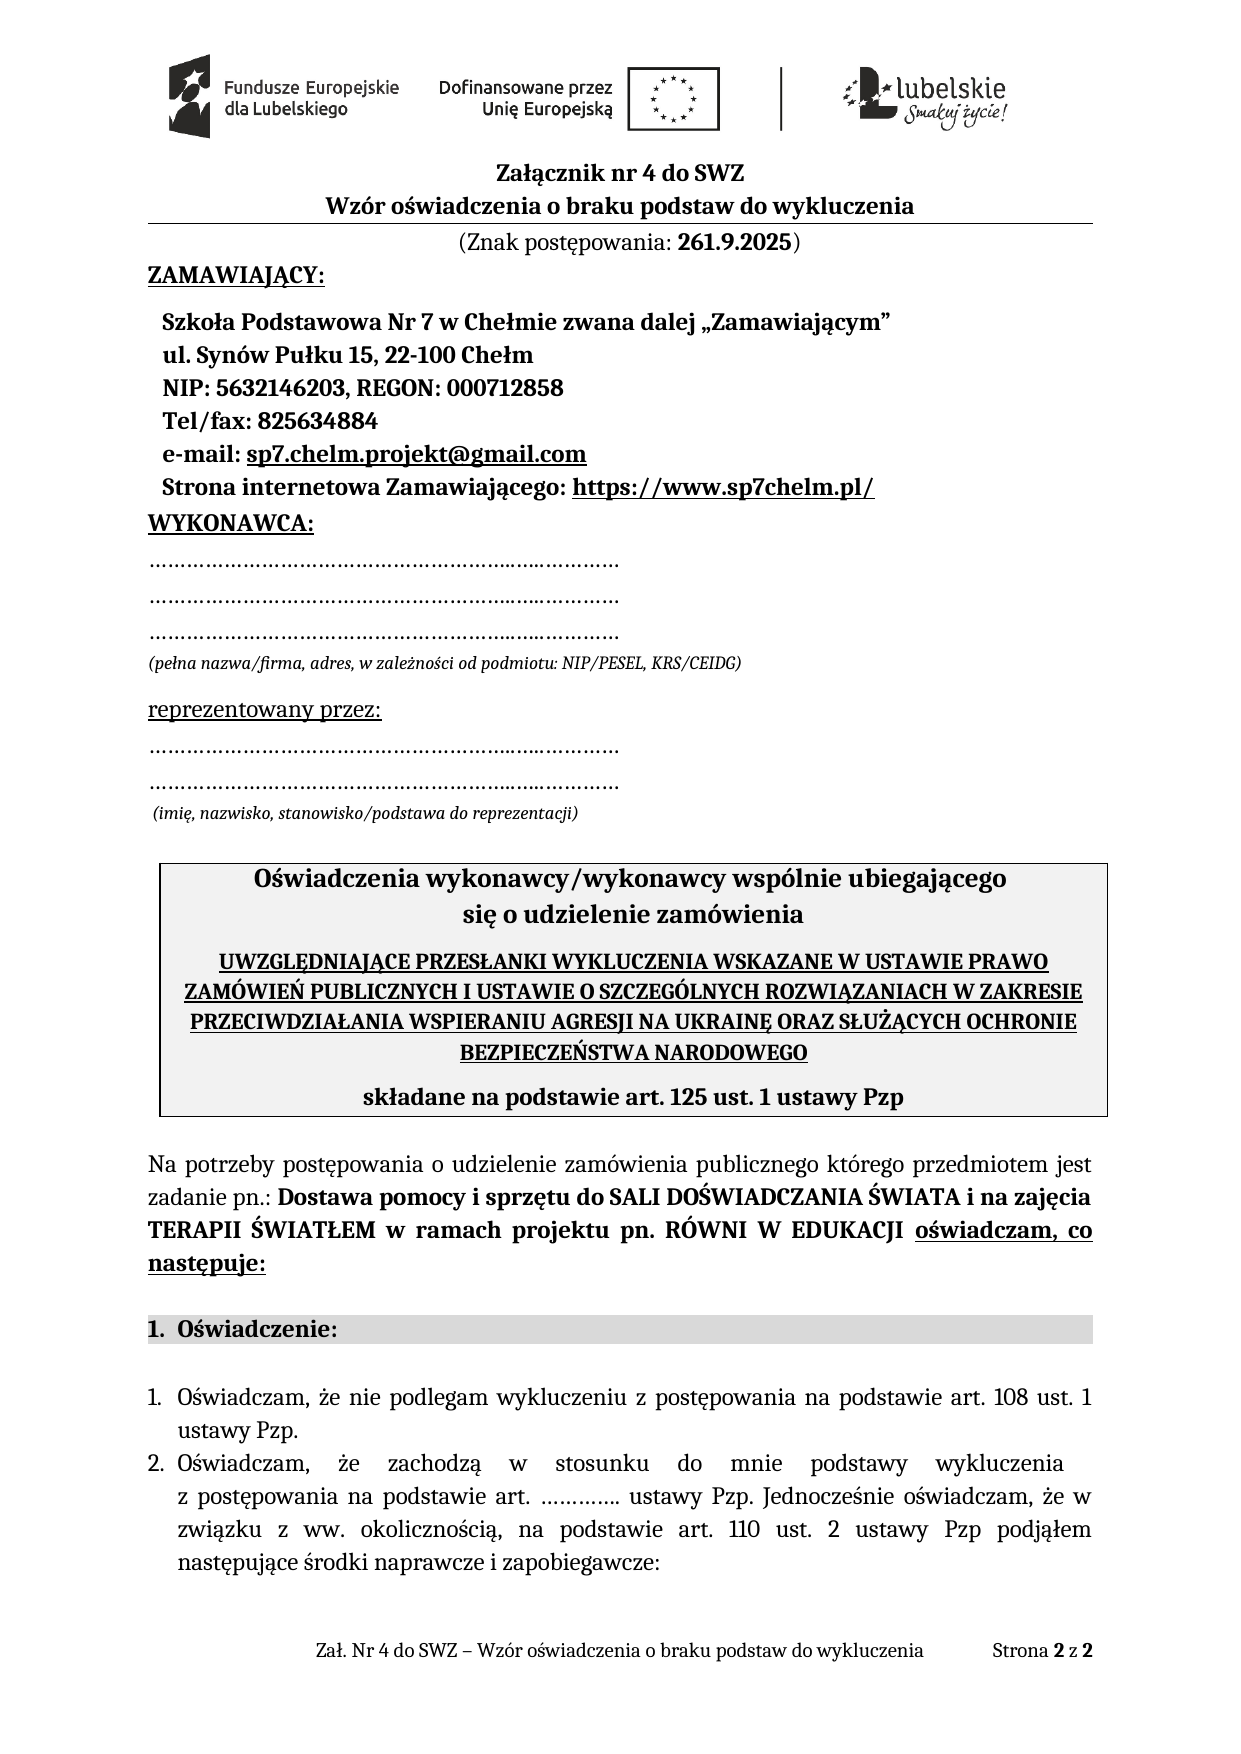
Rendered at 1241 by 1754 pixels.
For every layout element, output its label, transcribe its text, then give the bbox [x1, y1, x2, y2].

text …………………………………………………..…..………… [148, 581, 1093, 610]
text Wzór oświadczenia o braku podstaw do wykluczenia [148, 192, 1093, 223]
list e-mail: sp7.chelm.projekt@gmail.com [162, 440, 1093, 469]
list ul. Synów Pułku 15, 22-100 Chełm [162, 341, 1093, 370]
text …………………………………………………..…..………… [148, 731, 1093, 759]
picture [147, 32, 1027, 160]
list NIP: 5632146203, REGON: 000712858 [162, 374, 1093, 403]
text …………………………………………………..…..………… [148, 617, 1093, 646]
text Załącznik nr 4 do SWZ [148, 159, 1093, 188]
text Strona internetowa Zamawiającego: https://www.sp7chelm.pl/ [162, 473, 1093, 502]
text Na potrzeby postępowania o udzielenie zamówienia publicznego którego przedmiotem jest zadanie pn.: Dostawa pomocy i sprzętu do SALI DOŚWIADCZANIA ŚWIATA i na zajęcia TERAPII ŚWIATŁEM w ramach projektu pn. RÓWNI W EDUKACJI oświadczam, co następuje: [148, 1150, 1093, 1278]
list Oświadczam, że nie podlegam wykluczeniu z postępowania na podstawie art. 108 ust. 1 ustawy Pzp. [148, 1383, 1093, 1445]
text …………………………………………………..…..………… [148, 545, 1093, 574]
text (imię, nazwisko, stanowisko/podstawa do reprezentacji) [148, 802, 1093, 824]
list Szkoła Podstawowa Nr 7 w Chełmie zwana dalej „Zamawiającym” [162, 308, 1093, 337]
text WYKONAWCA: [148, 509, 1093, 538]
list Tel/fax: 825634884 [162, 407, 1093, 436]
text …………………………………………………..…..………… [148, 767, 1093, 795]
list Oświadczenie: [148, 1315, 1093, 1344]
text reprezentowany przez: [148, 695, 1093, 723]
text (pełna nazwa/firma, adres, w zależności od podmiotu: NIP/PESEL, KRS/CEIDG) [148, 653, 1093, 674]
list Oświadczam, że zachodzą w stosunku do mnie podstawy wykluczenia z postępowania na podstawie art. …………. ustawy Pzp. Jednocześnie oświadczam, że w związku z ww. okolicznością, na podstawie art. 110 ust. 2 ustawy Pzp podjąłem następujące środki naprawcze i zapobiegawcze: [148, 1449, 1093, 1577]
text (Znak postępowania: 261.9.2025) [166, 228, 1093, 257]
text ZAMAWIAJĄCY: [148, 261, 1093, 290]
table_header Oświadczenia wykonawcy/wykonawcy wspólnie ubiegającego się o udzielenie zamówienia UWZGLĘDNIAJĄCE PRZESŁANKI WYKLUCZENIA WSKAZANE W USTAWIE PRAWO ZAMÓWIEŃ PUBLICZNYCH I USTAWIE o szczególnych rozwiązaniach w zakresie przeciwdziałania wspieraniu agresji na Ukrainę oraz służących ochronie bezpieczeństwa narodowego składane na podstawie art. 125 ust. 1 ustawy Pzp [161, 864, 1107, 1116]
